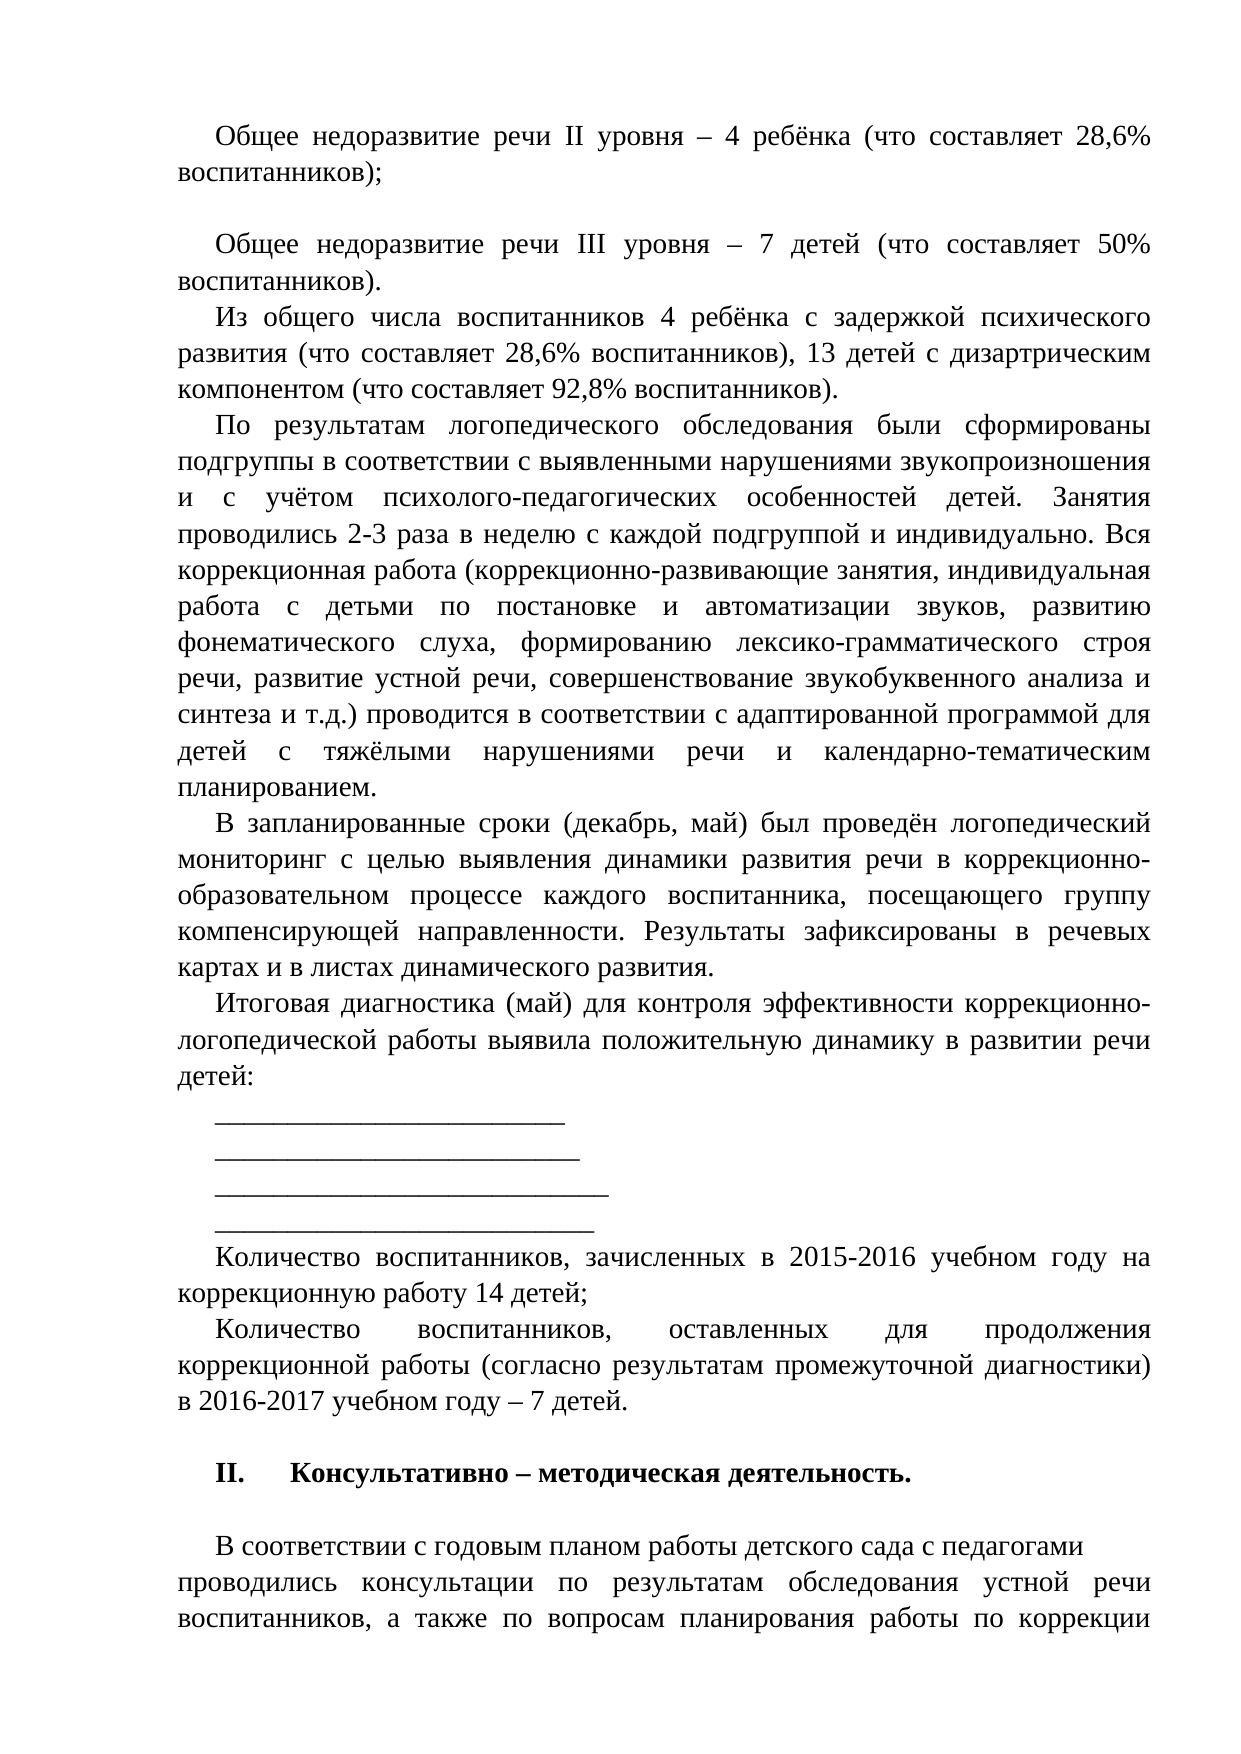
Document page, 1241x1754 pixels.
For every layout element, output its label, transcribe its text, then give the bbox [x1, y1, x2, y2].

text _________________________ [177, 1130, 1152, 1164]
text Общее недоразвитие речи II уровня – 4 ребёнка (что составляет 28,6% воспитанников); [177, 118, 1152, 188]
text ___________________________ [177, 1166, 1152, 1200]
text __________________________ [177, 1202, 1152, 1236]
text По результатам логопедического обследования были сформированы подгруппы в соответствии с выявленными нарушениями звукопроизношения и с учётом психолого-педагогических особенностей детей. Занятия проводились 2-3 раза в неделю с каждой подгруппой и индивидуально. Вся коррекционная работа (коррекционно-развивающие занятия, индивидуальная работа с детьми по постановке и автоматизации звуков, развитию фонематического слуха, формированию лексико-грамматического строя речи, развитие устной речи, совершенствование звукобуквенного анализа и синтеза и т.д.) проводится в соответствии с адаптированной программой для детей с тяжёлыми нарушениями речи и календарно-тематическим планированием. [177, 407, 1152, 802]
text Количество воспитанников, зачисленных в 2015-2016 учебном году на коррекционную работу 14 детей; [177, 1239, 1152, 1308]
text Общее недоразвитие речи III уровня – 7 детей (что составляет 50% воспитанников). [177, 227, 1152, 296]
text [177, 1564, 1152, 1634]
list Консультативно – методическая деятельность. [215, 1456, 1152, 1489]
text ________________________ [177, 1094, 1152, 1128]
text Из общего числа воспитанников 4 ребёнка с задержкой психического развития (что составляет 28,6% воспитанников), 13 детей с дизартрическим компонентом (что составляет 92,8% воспитанников). [177, 299, 1152, 405]
text В запланированные сроки (декабрь, май) был проведён логопедический мониторинг с целью выявления динамики развития речи в коррекционно-образовательном процессе каждого воспитанника, посещающего группу компенсирующей направленности. Результаты зафиксированы в речевых картах и в листах динамического развития. [177, 805, 1152, 983]
text Количество воспитанников, оставленных для продолжения коррекционной работы (согласно результатам промежуточной диагностики) в 2016-2017 учебном году – 7 детей. [177, 1311, 1152, 1417]
text В соответствии с годовым планом работы детского сада с педагогами [215, 1528, 1152, 1561]
text Итоговая диагностика (май) для контроля эффективности коррекционно-логопедической работы выявила положительную динамику в развитии речи детей: [177, 986, 1152, 1091]
